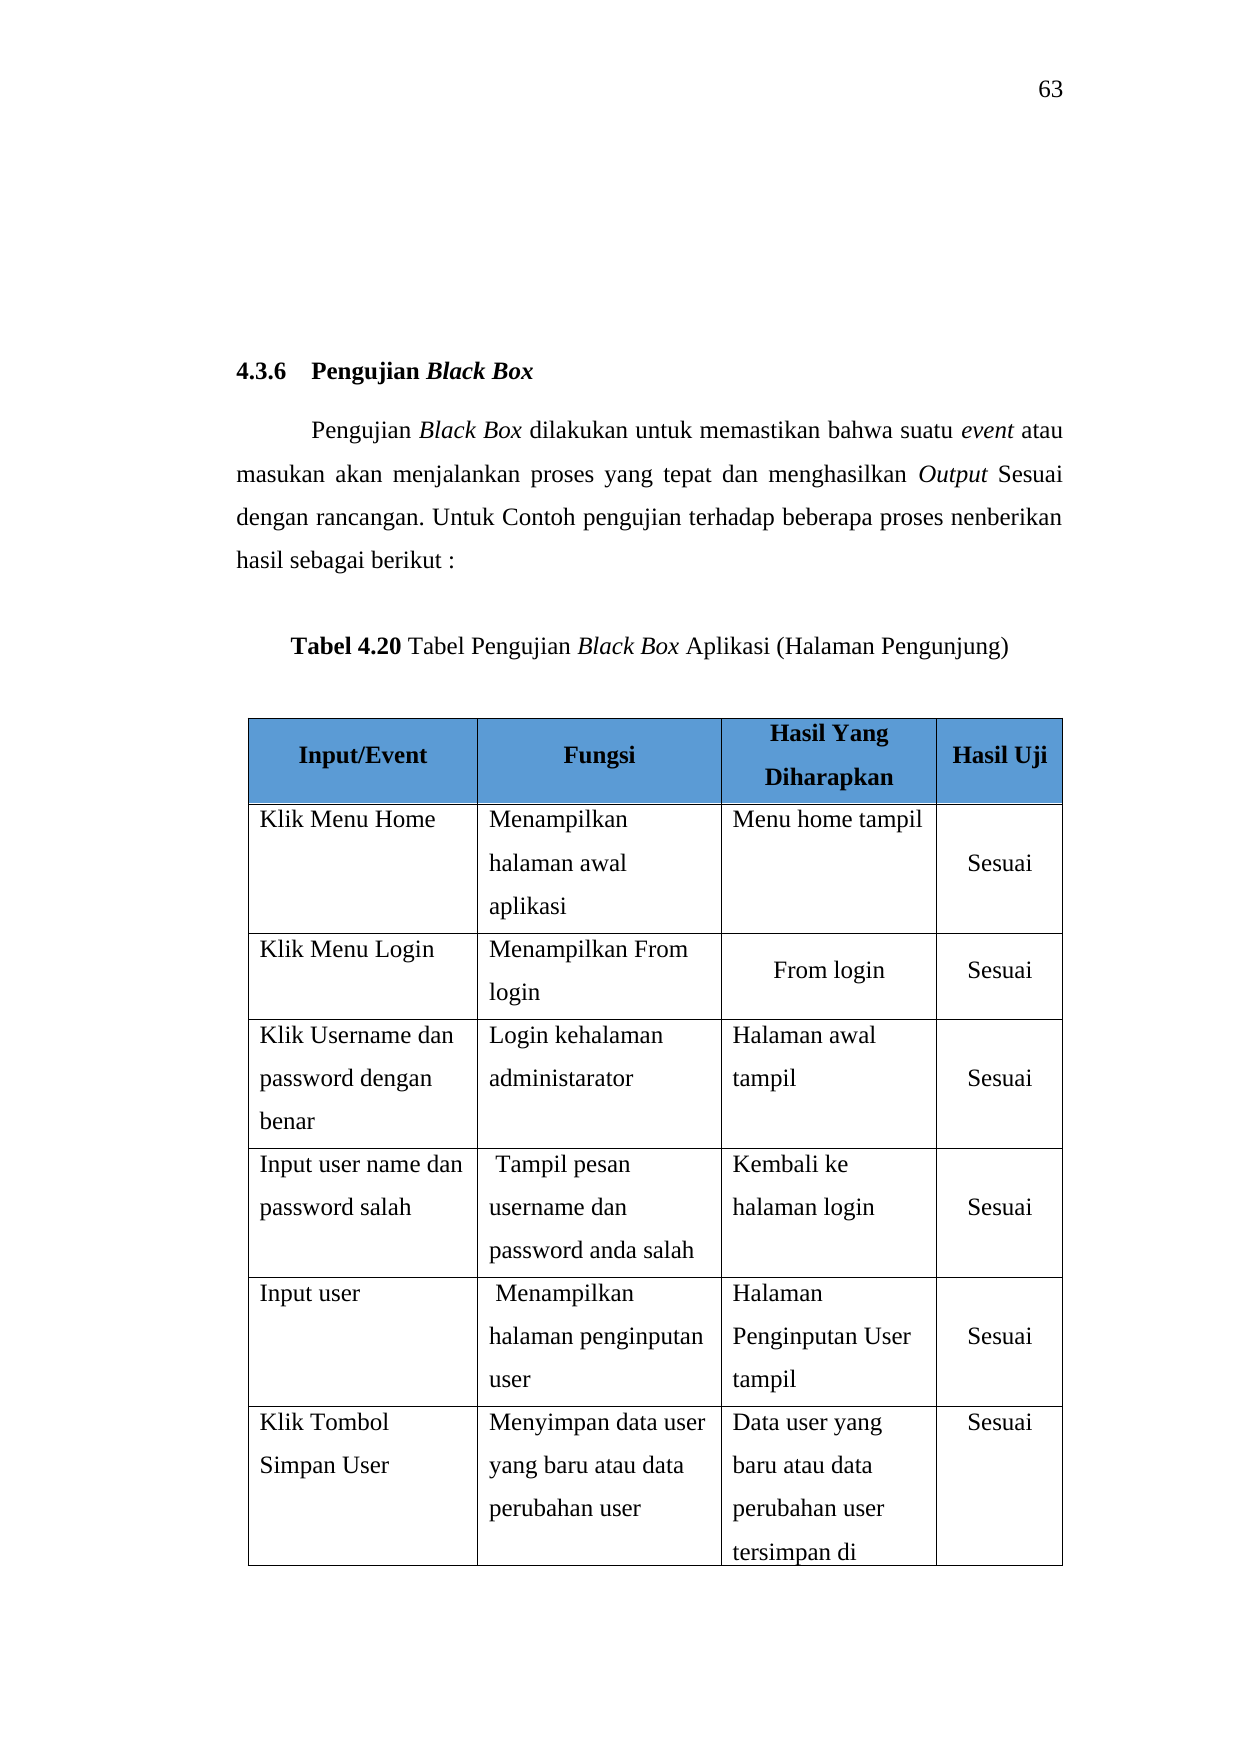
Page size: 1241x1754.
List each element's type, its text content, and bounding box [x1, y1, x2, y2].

table_cell From login [722, 934, 936, 1019]
table_cell Klik Username dan password dengan benar [249, 1020, 477, 1148]
table_cell Sesuai [937, 1407, 1062, 1565]
table_header Hasil Uji [937, 719, 1062, 803]
table_cell Login kehalaman administarator [478, 1020, 721, 1148]
table_cell Kembali ke halaman login [722, 1149, 936, 1277]
table_header Fungsi [478, 719, 721, 803]
table_cell Klik Menu Login [249, 934, 477, 1019]
table_cell Sesuai [937, 1020, 1062, 1148]
table_cell Sesuai [937, 1278, 1062, 1406]
text Pengujian Black Box dilakukan untuk memastikan bahwa suatu event atau masukan akan menjalankan proses yang tepat dan menghasilkan Output Sesuai dengan rancangan. Untuk Contoh pengujian terhadap beberapa proses nenberikan hasil sebagai berikut : [236, 416, 1063, 574]
table_cell Halaman Penginputan User tampil [722, 1278, 936, 1406]
table_header Hasil Yang Diharapkan [722, 719, 936, 803]
table_cell Menu home tampil [722, 805, 936, 933]
table_cell Input user name dan password salah [249, 1149, 477, 1277]
table_cell Klik Tombol Simpan User [249, 1407, 477, 1565]
table_cell Halaman awal tampil [722, 1020, 936, 1148]
table_cell Menampilkan halaman penginputan user [478, 1278, 721, 1406]
table_header Input/Event [249, 719, 477, 803]
table_cell Input user [249, 1278, 477, 1406]
table_cell Klik Menu Home [249, 805, 477, 933]
table_cell Tampil pesan username dan password anda salah [478, 1149, 721, 1277]
text Tabel 4.20 Tabel Pengujian Black Box Aplikasi (Halaman Pengunjung) [236, 631, 1063, 660]
list Pengujian Black Box [236, 356, 1063, 384]
table_cell Sesuai [937, 805, 1062, 933]
table_cell Sesuai [937, 934, 1062, 1019]
table_cell Sesuai [937, 1149, 1062, 1277]
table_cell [722, 1407, 936, 1565]
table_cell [478, 1407, 721, 1565]
table_cell Menampilkan halaman awal aplikasi [478, 805, 721, 933]
table_cell Menampilkan From login [478, 934, 721, 1019]
